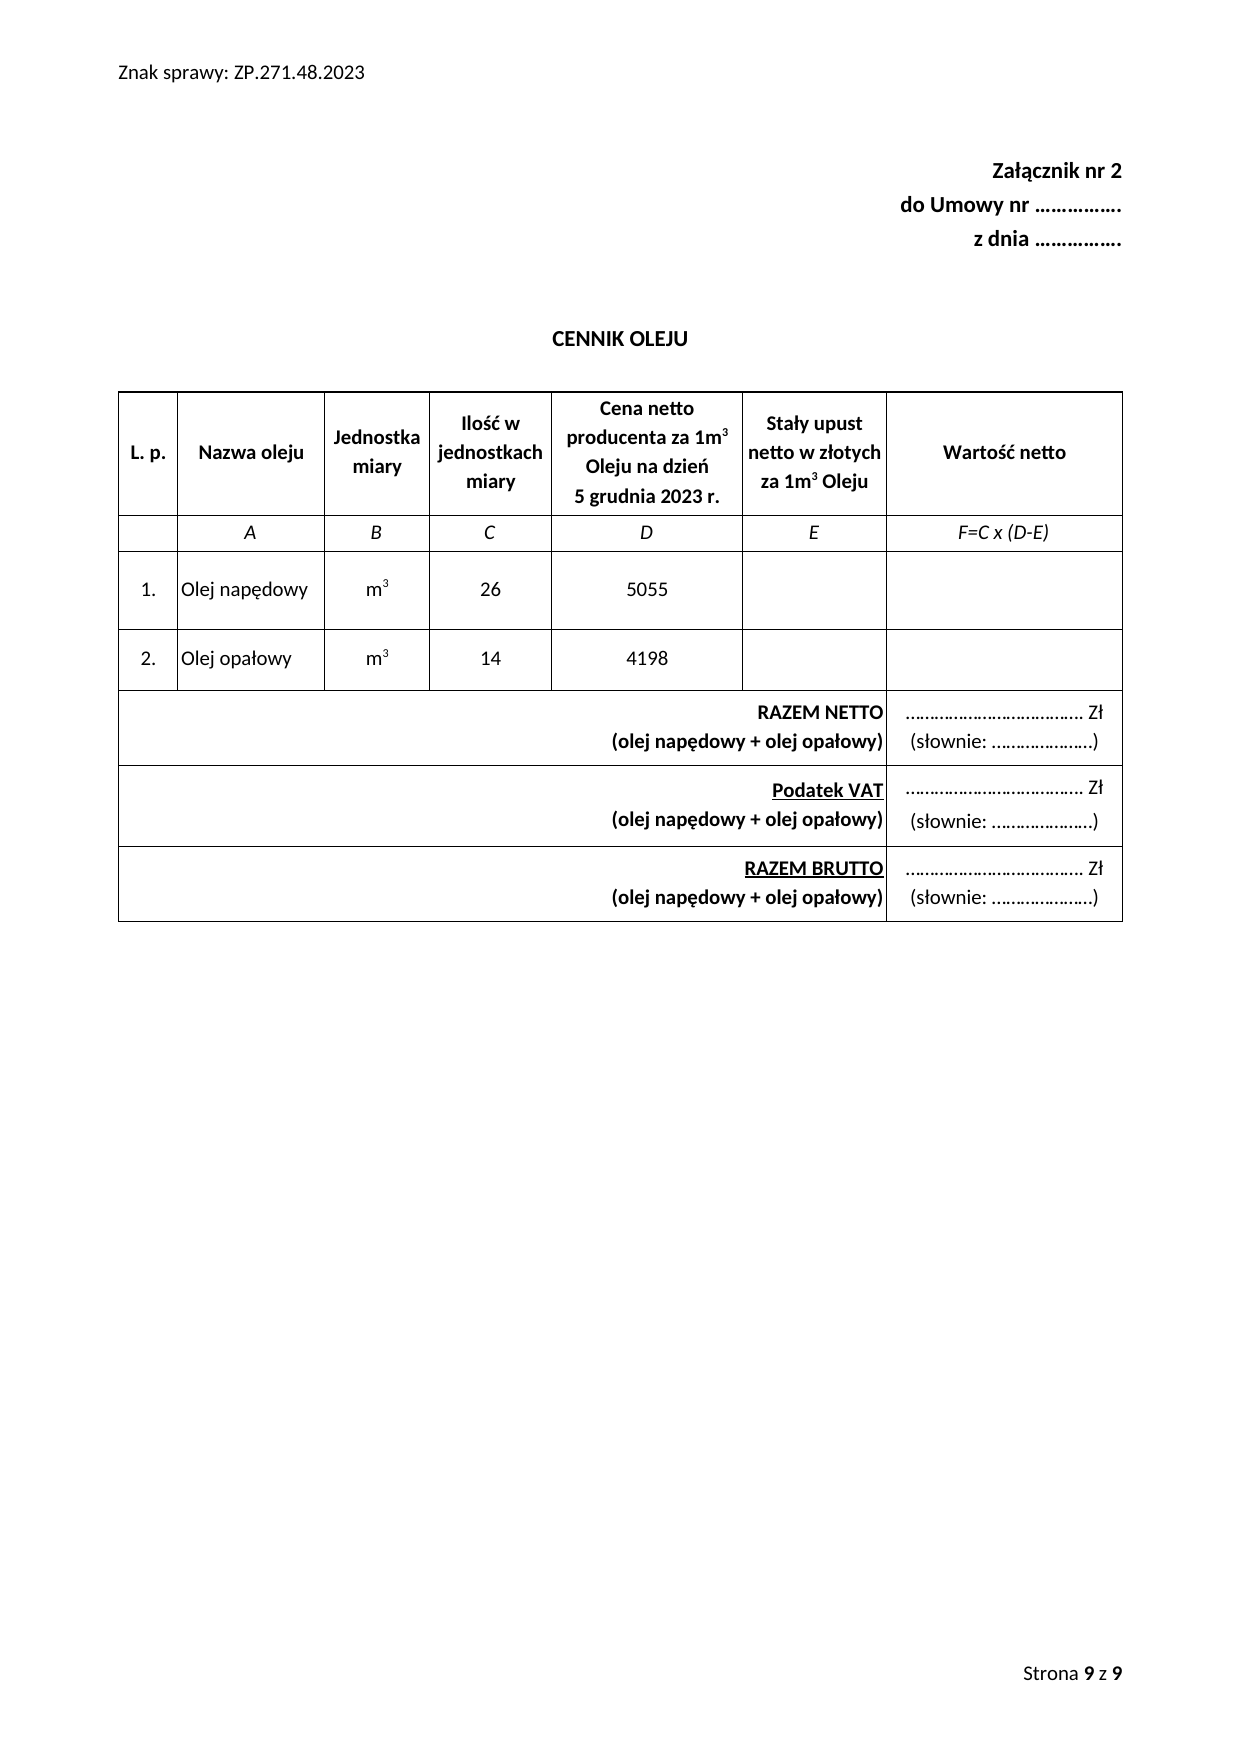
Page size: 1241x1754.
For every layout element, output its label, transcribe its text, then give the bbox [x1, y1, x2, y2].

table_cell [743, 630, 886, 690]
table_cell B [325, 516, 429, 551]
table_cell D [552, 516, 742, 551]
table_cell [119, 516, 177, 551]
table_cell 14 [430, 630, 551, 690]
text do Umowy nr ……………. z dnia ……………. [783, 190, 1122, 252]
table_cell 26 [430, 552, 551, 629]
table_cell m3 [325, 552, 429, 629]
table_cell A [178, 516, 324, 551]
table_cell Olej opałowy [178, 630, 324, 690]
table_cell [887, 630, 1122, 690]
table_cell 5055 [552, 552, 742, 629]
table_cell [743, 552, 886, 629]
table_cell E [743, 516, 886, 551]
table_header Stały upust netto w złotych za 1m3 Oleju [743, 393, 886, 515]
table_cell ………………………………. Zł (słownie: …………………) [887, 691, 1122, 765]
table_header Ilość w jednostkach miary [430, 393, 551, 515]
table_cell ………………………………. Zł (słownie: …………………) [887, 766, 1122, 846]
table_header Jednostka miary [325, 393, 429, 515]
table_cell 2. [119, 630, 177, 690]
table_cell Olej napędowy [178, 552, 324, 629]
table_cell [887, 552, 1122, 629]
text Załącznik nr 2 [709, 157, 1122, 185]
table_cell ………………………………. Zł (słownie: …………………) [887, 847, 1122, 921]
table_header Nazwa oleju [178, 393, 324, 515]
table_cell RAZEM BRUTTO (olej napędowy + olej opałowy) [119, 847, 886, 921]
table_cell RAZEM NETTO (olej napędowy + olej opałowy) [119, 691, 886, 765]
table_cell 1. [119, 552, 177, 629]
table_header Cena netto producenta za 1m3 Oleju na dzień 5 grudnia 2023 r. [552, 393, 742, 515]
text CENNIK OLEJU [118, 324, 1122, 352]
table_cell F=C x (D-E) [887, 516, 1122, 551]
table_header L. p. [119, 393, 177, 515]
table_header Wartość netto [887, 393, 1122, 515]
table_cell C [430, 516, 551, 551]
table_cell 4198 [552, 630, 742, 690]
table_cell Podatek VAT (olej napędowy + olej opałowy) [119, 766, 886, 846]
table_cell m3 [325, 630, 429, 690]
